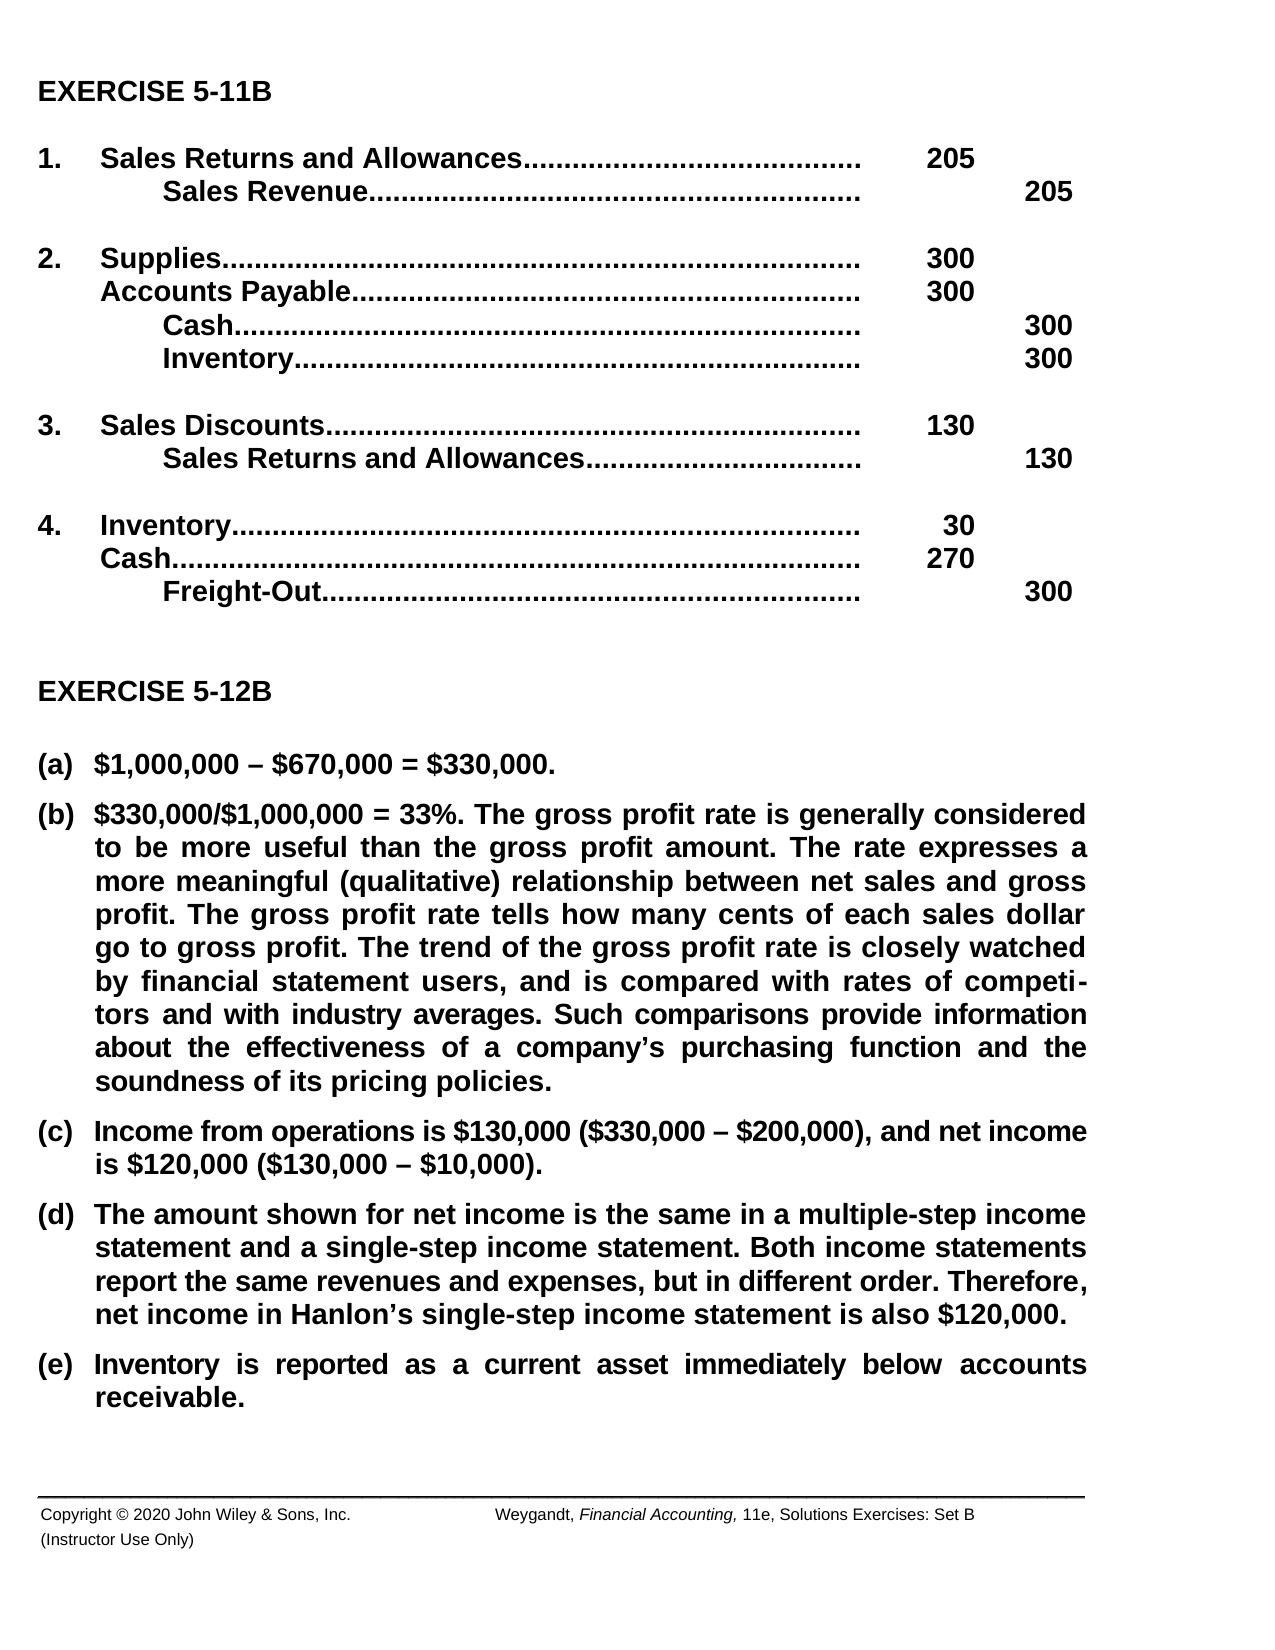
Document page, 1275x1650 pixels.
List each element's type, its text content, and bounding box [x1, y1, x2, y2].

text Cash 270 [37, 542, 1087, 575]
text 4. Inventory 30 [37, 508, 1087, 542]
text Sales Returns and Allowances 130 [37, 442, 1087, 475]
text Sales Revenue 205 [37, 175, 1087, 208]
text Cash 300 [37, 308, 1087, 342]
text Inventory 300 [37, 342, 1087, 375]
text EXERCISE 5-12B [37, 675, 1087, 708]
text EXERCISE 5-11B [37, 75, 1087, 108]
text (d) The amount shown for net income is the same in a multiple-step income statement and a single-step income statement. Both income statements report the same revenues and expenses, but in different order. Therefore, net income in Hanlon’s single-step income statement is also $120,000. [37, 1198, 1087, 1331]
text 2. Supplies 300 [37, 242, 1087, 275]
text (c) Income from operations is $130,000 ($330,000 – $200,000), and net income is $120,000 ($130,000 – $10,000). [37, 1114, 1087, 1181]
text Accounts Payable 300 [37, 275, 1087, 308]
text (a) $1,000,000 – $670,000 = $330,000. [37, 748, 1087, 781]
text 3. Sales Discounts 130 [37, 408, 1087, 442]
text (e) Inventory is reported as a current asset immediately below accounts receivable. [37, 1348, 1087, 1414]
text 1. Sales Returns and Allowances 205 [37, 142, 1087, 175]
text Freight-Out 300 [37, 575, 1087, 608]
text (b) $330,000/$1,000,000 = 33%. The gross profit rate is generally considered to be more useful than the gross profit amount. The rate expresses a more meaningful (qualitative) relationship between net sales and gross profit. The gross profit rate tells how many cents of each sales dollar go to gross profit. The trend of the gross profit rate is closely watched by financial statement users, and is compared with rates of competitors and with industry averages. Such comparisons provide information about the effectiveness of a company’s purchasing function and the soundness of its pricing policies. [37, 798, 1087, 1098]
